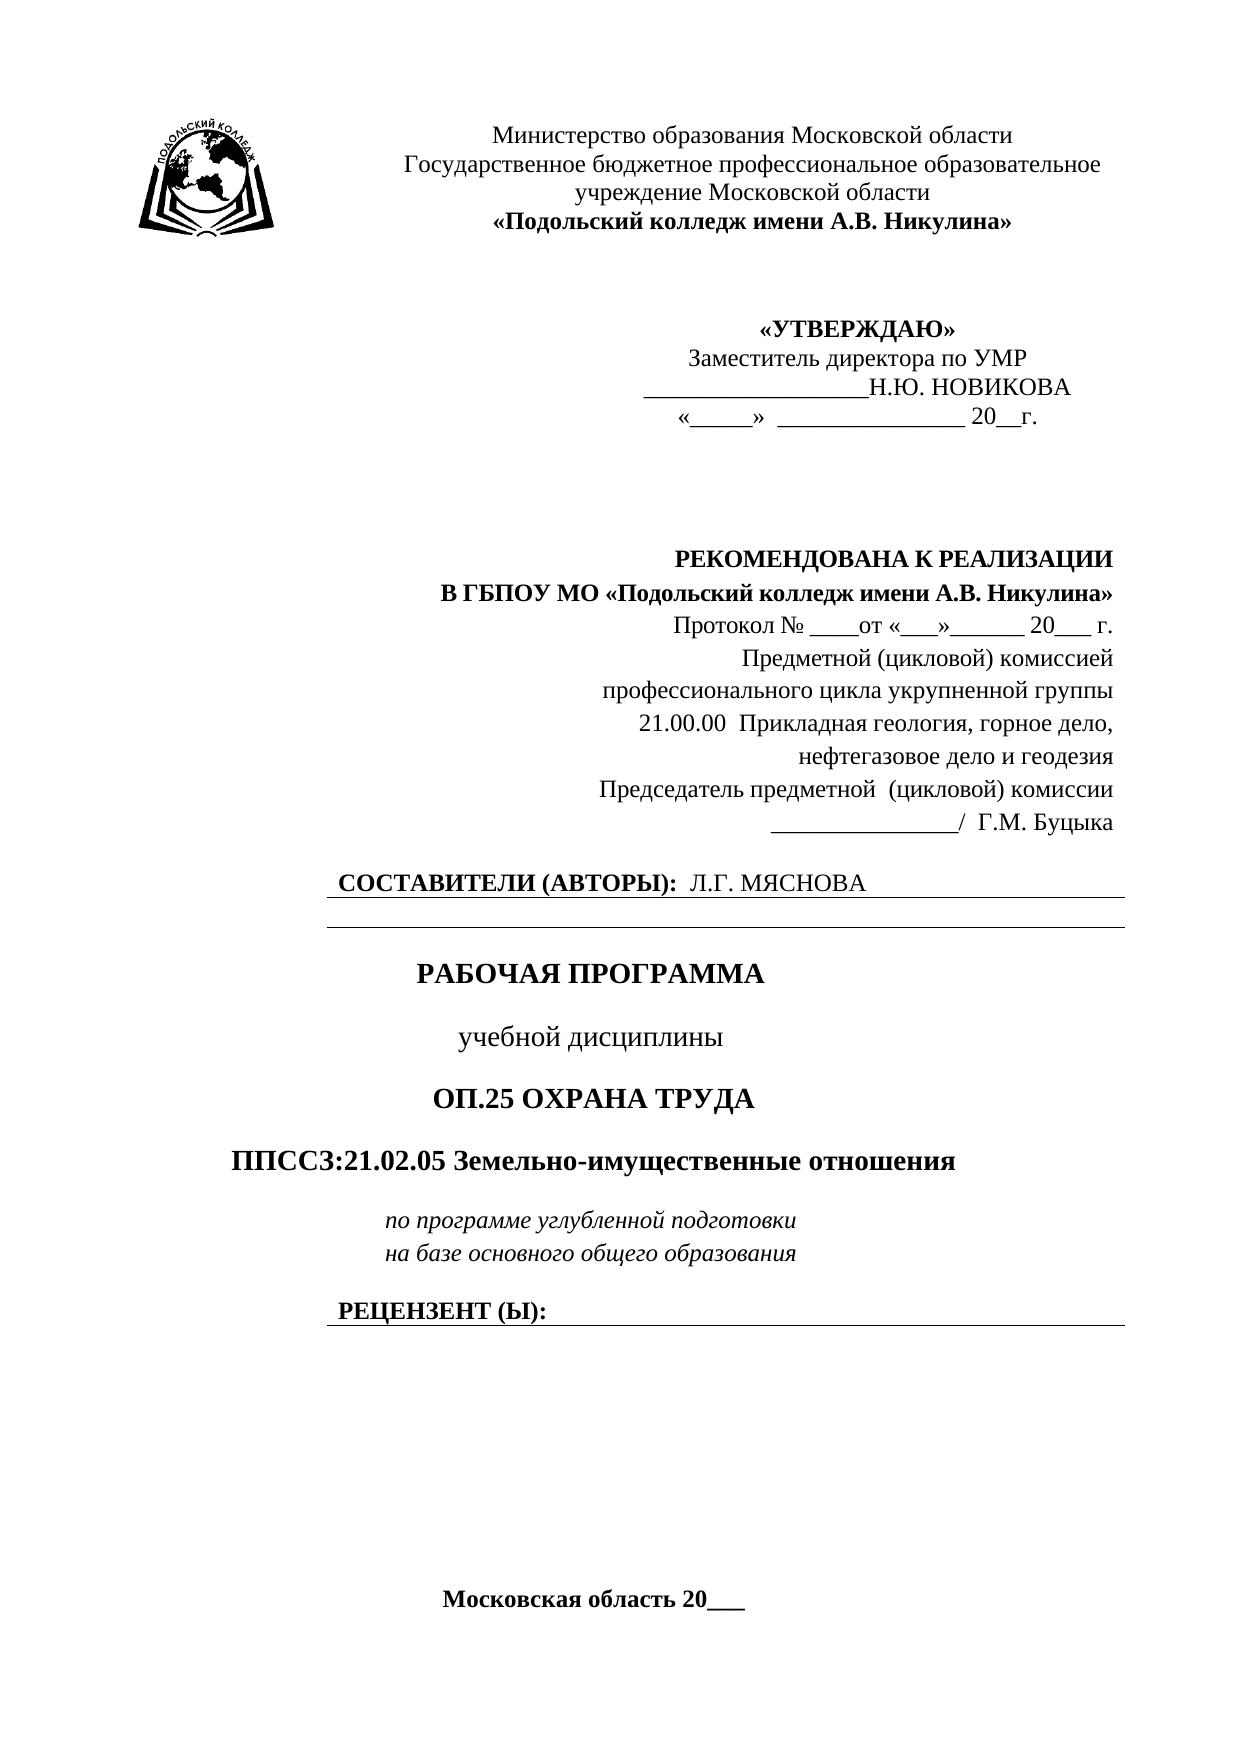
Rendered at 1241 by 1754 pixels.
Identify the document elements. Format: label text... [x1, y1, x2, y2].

table_header [74, 118, 338, 262]
table_header Министерство образования Московской области Государственное бюджетное профессиональное образовательное учреждение Московской области «Подольский колледж имени А.В. Никулина» [339, 118, 1166, 262]
picture [138, 118, 274, 237]
